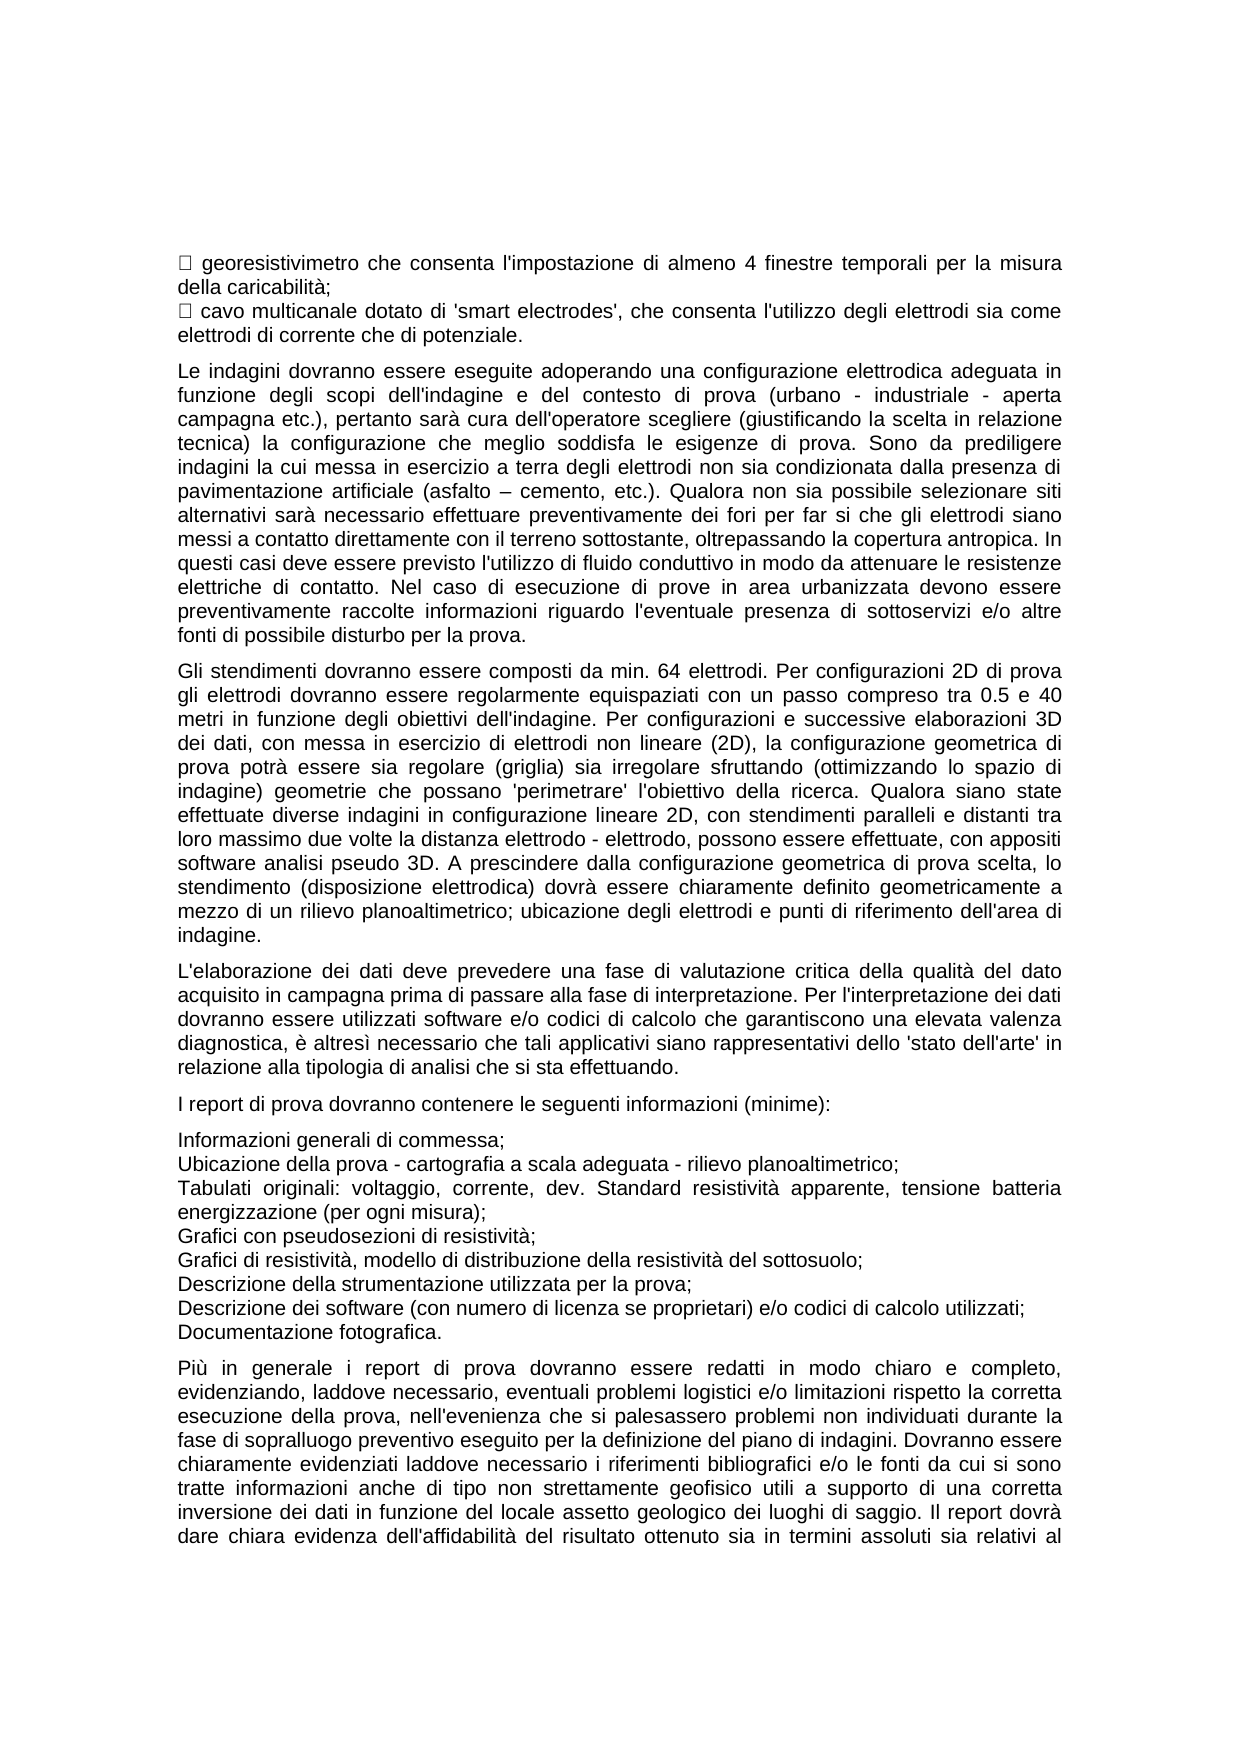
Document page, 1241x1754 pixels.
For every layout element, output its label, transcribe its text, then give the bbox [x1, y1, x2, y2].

text Grafici di resistività, modello di distribuzione della resistività del sottosuolo; [177, 1248, 1063, 1272]
text Gli stendimenti dovranno essere composti da min. 64 elettrodi. Per configurazioni 2D di prova gli elettrodi dovranno essere regolarmente equispaziati con un passo compreso tra 0.5 e 40 metri in funzione degli obiettivi dell'indagine. Per configurazioni e successive elaborazioni 3D dei dati, con messa in esercizio di elettrodi non lineare (2D), la configurazione geometrica di prova potrà essere sia regolare (griglia) sia irregolare sfruttando (ottimizzando lo spazio di indagine) geometrie che possano 'perimetrare' l'obiettivo della ricerca. Qualora siano state effettuate diverse indagini in configurazione lineare 2D, con stendimenti paralleli e distanti tra loro massimo due volte la distanza elettrodo - elettrodo, possono essere effettuate, con appositi software analisi pseudo 3D. A prescindere dalla configurazione geometrica di prova scelta, lo stendimento (disposizione elettrodica) dovrà essere chiaramente definito geometricamente a mezzo di un rilievo planoaltimetrico; ubicazione degli elettrodi e punti di riferimento dell'area di indagine. [177, 659, 1063, 947]
text Le indagini dovranno essere eseguite adoperando una configurazione elettrodica adeguata in funzione degli scopi dell'indagine e del contesto di prova (urbano - industriale - aperta campagna etc.), pertanto sarà cura dell'operatore scegliere (giustificando la scelta in relazione tecnica) la configurazione che meglio soddisfa le esigenze di prova. Sono da prediligere indagini la cui messa in esercizio a terra degli elettrodi non sia condizionata dalla presenza di pavimentazione artificiale (asfalto – cemento, etc.). Qualora non sia possibile selezionare siti alternativi sarà necessario effettuare preventivamente dei fori per far si che gli elettrodi siano messi a contatto direttamente con il terreno sottostante, oltrepassando la copertura antropica. In questi casi deve essere previsto l'utilizzo di fluido conduttivo in modo da attenuare le resistenze elettriche di contatto. Nel caso di esecuzione di prove in area urbanizzata devono essere preventivamente raccolte informazioni riguardo l'eventuale presenza di sottoservizi e/o altre fonti di possibile disturbo per la prova. [177, 359, 1063, 647]
text I report di prova dovranno contenere le seguenti informazioni (minime): [177, 1092, 1063, 1116]
text Descrizione della strumentazione utilizzata per la prova; [177, 1272, 1063, 1296]
text Ubicazione della prova - cartografia a scala adeguata - rilievo planoaltimetrico; [177, 1152, 1063, 1176]
text Grafici con pseudosezioni di resistività; [177, 1224, 1063, 1248]
text  cavo multicanale dotato di 'smart electrodes', che consenta l'utilizzo degli elettrodi sia come elettrodi di corrente che di potenziale. [177, 299, 1063, 347]
text Tabulati originali: voltaggio, corrente, dev. Standard resistività apparente, tensione batteria energizzazione (per ogni misura); [177, 1176, 1063, 1224]
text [177, 1356, 1063, 1548]
text Descrizione dei software (con numero di licenza se proprietari) e/o codici di calcolo utilizzati; [177, 1296, 1063, 1320]
text Documentazione fotografica. [177, 1320, 1063, 1344]
text  georesistivimetro che consenta l'impostazione di almeno 4 finestre temporali per la misura della caricabilità; [177, 251, 1063, 299]
text Informazioni generali di commessa; [177, 1128, 1063, 1152]
text L'elaborazione dei dati deve prevedere una fase di valutazione critica della qualità del dato acquisito in campagna prima di passare alla fase di interpretazione. Per l'interpretazione dei dati dovranno essere utilizzati software e/o codici di calcolo che garantiscono una elevata valenza diagnostica, è altresì necessario che tali applicativi siano rappresentativi dello 'stato dell'arte' in relazione alla tipologia di analisi che si sta effettuando. [177, 959, 1063, 1079]
